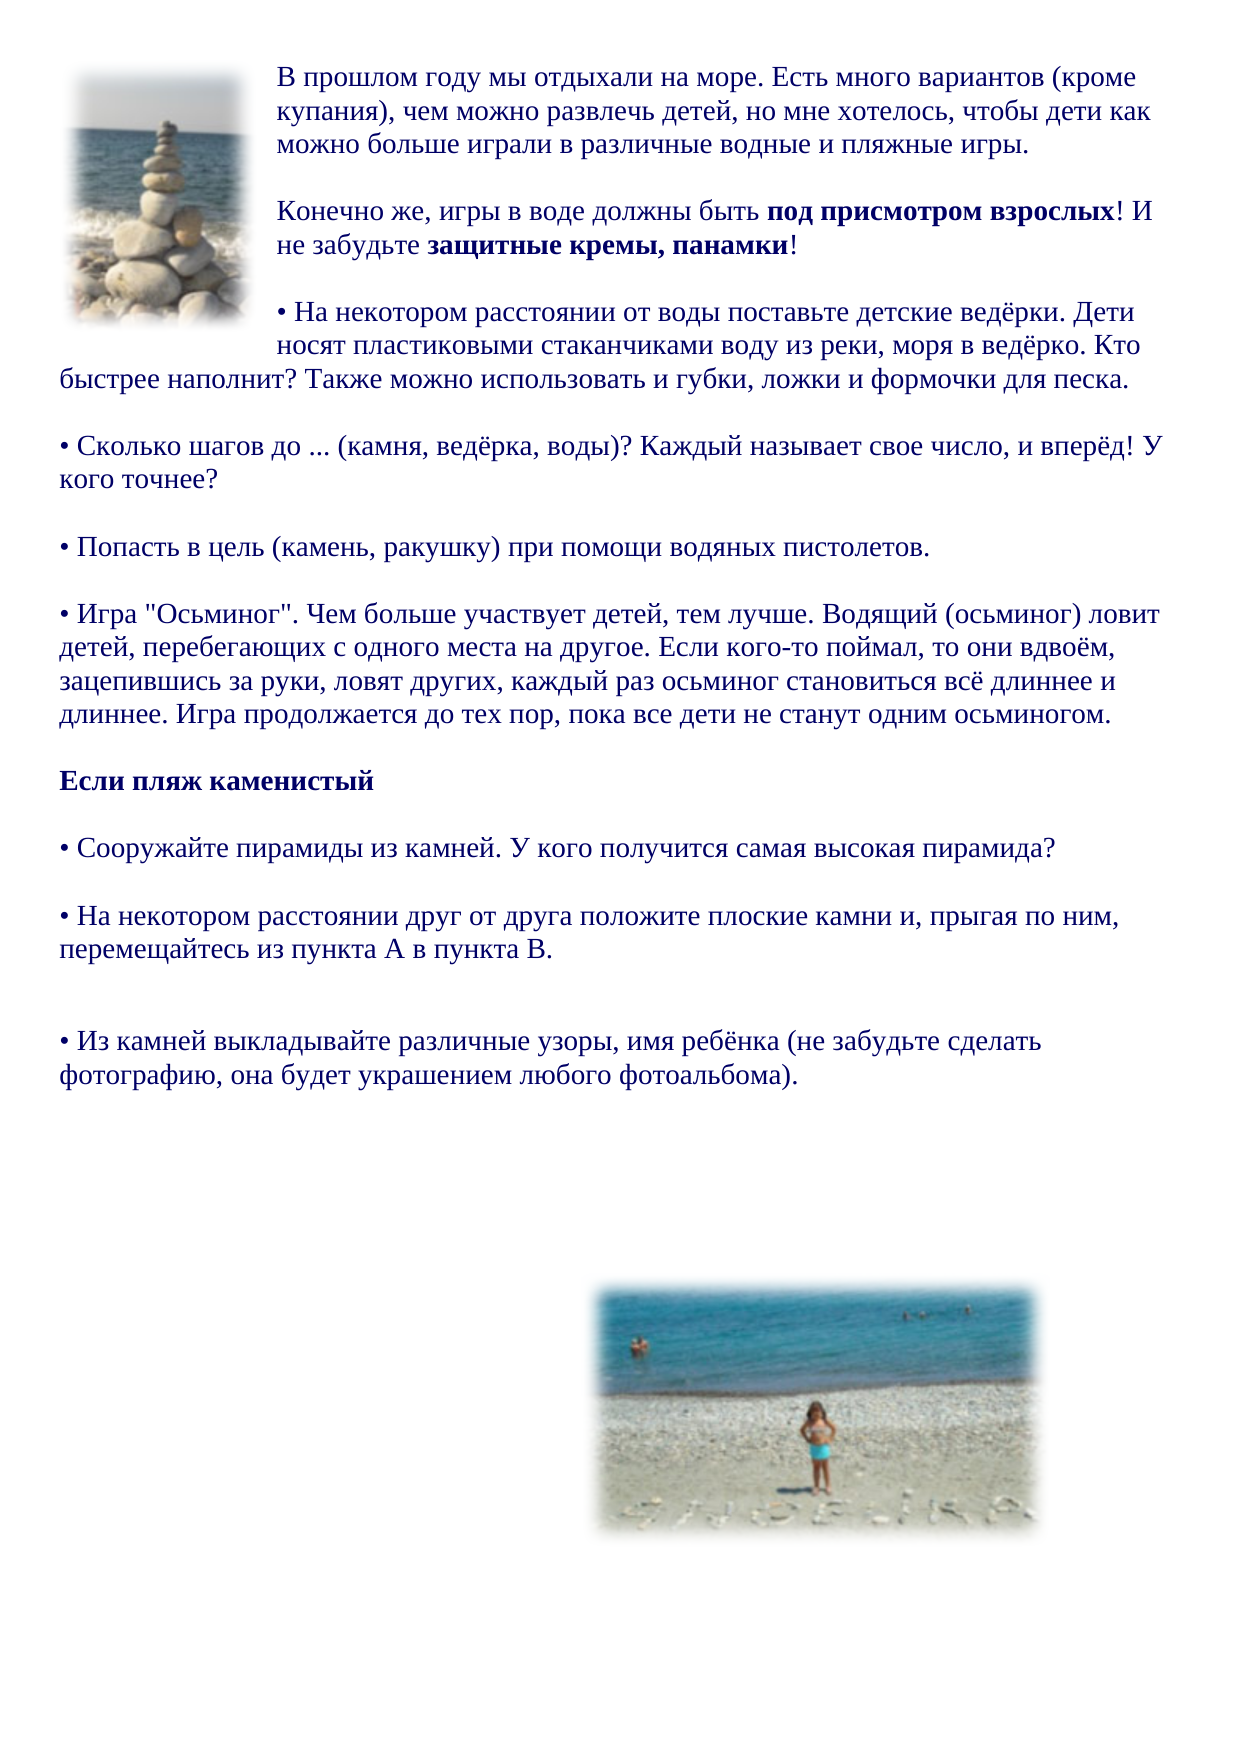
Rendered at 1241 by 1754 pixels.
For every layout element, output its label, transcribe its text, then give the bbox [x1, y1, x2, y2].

text В прошлом году мы отдыхали на море. Есть много вариантов (кроме купания), чем можно развлечь детей, но мне хотелось, чтобы дети как можно больше играли в различные водные и пляжные игры. Конечно же, игры в воде должны быть под присмотром взрослых! И не забудьте защитные кремы, панамки! • На некотором расстоянии от воды поставьте детские ведёрки. Дети носят пластиковыми стаканчиками воду из реки, моря в ведёрко. Кто быстрее наполнит? Также можно использовать и губки, ложки и формочки для песка. • Сколько шагов до ... (камня, ведёрка, воды)? Каждый называет свое число, и вперёд! У кого точнее? • Попасть в цель (камень, ракушку) при помощи водяных пистолетов. • Игра "Осьминог". Чем больше участвует детей, тем лучше. Водящий (осьминог) ловит детей, перебегающих с одного места на другое. Если кого-то поймал, то они вдвоём, зацепившись за руки, ловят других, каждый раз осьминог становиться всё длиннее и длиннее. Игра продолжается до тех пор, пока все дети не станут одним осьминогом. Если пляж каменистый • Сооружайте пирамиды из камней. У кого получится самая высокая пирамида? • На некотором расстоянии друг от друга положите плоские камни и, прыгая по ним, перемещайтесь из пункта А в пункта В. [59, 59, 1181, 965]
text • Из камней выкладывайте различные узоры, имя ребёнка (не забудьте сделать фотографию, она будет украшением любого фотоальбома). [59, 990, 1181, 1090]
picture [611, 1303, 1021, 1518]
picture [89, 88, 229, 304]
